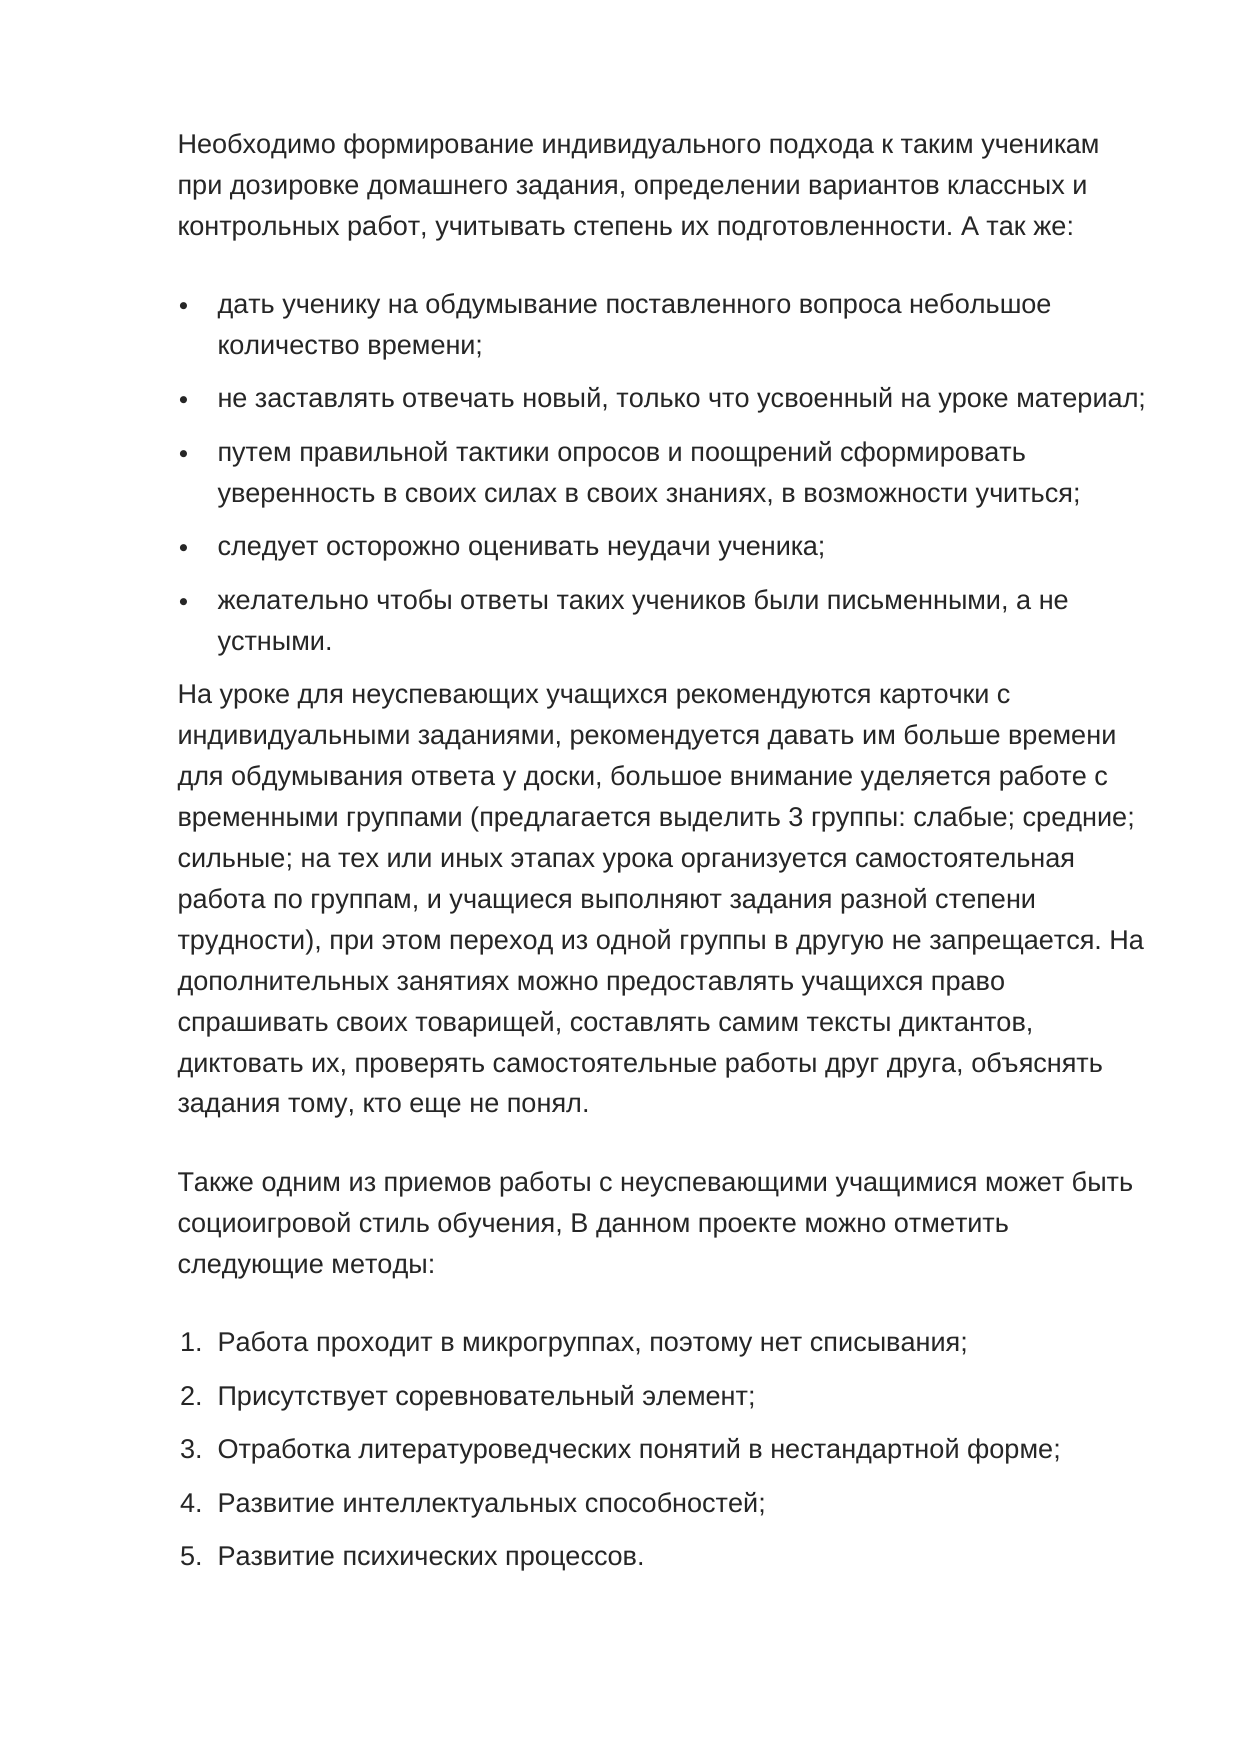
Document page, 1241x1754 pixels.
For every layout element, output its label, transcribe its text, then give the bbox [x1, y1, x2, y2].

list желательно чтобы ответы таких учеников были письменными, а не устными. [180, 574, 1152, 656]
text Необходимо формирование индивидуального подхода к таким ученикам при дозировке домашнего задания, определении вариантов классных и контрольных работ, учитывать степень их подготовленности. А так же: [177, 118, 1152, 241]
list не заставлять отвечать новый, только что усвоенный на уроке материал; [180, 373, 1152, 414]
list следует осторожно оценивать неудачи ученика; [180, 521, 1152, 562]
list Развитие психических процессов. [180, 1530, 1152, 1571]
list Присутствует соревновательный элемент; [180, 1370, 1152, 1411]
text На уроке для неуспевающих учащихся рекомендуются карточки с индивидуальными заданиями, рекомендуется давать им больше времени для обдумывания ответа у доски, большое внимание уделяется работе с временными группами (предлагается выделить 3 группы: слабые; средние; сильные; на тех или иных этапах урока организуется самостоятельная работа по группам, и учащиеся выполняют задания разной степени трудности), при этом переход из одной группы в другую не запрещается. На дополнительных занятиях можно предоставлять учащихся право спрашивать своих товарищей, составлять самим тексты диктантов, диктовать их, проверять самостоятельные работы друг друга, объяснять задания тому, кто еще не понял. [177, 668, 1152, 1119]
list Работа проходит в микрогруппах, поэтому нет списывания; [180, 1317, 1152, 1357]
text Также одним из приемов работы с неуспевающими учащимися может быть социоигровой стиль обучения, В данном проекте можно отметить следующие методы: [177, 1156, 1152, 1279]
list Отработка литературоведческих понятий в нестандартной форме; [180, 1423, 1152, 1464]
list путем правильной тактики опросов и поощрений сформировать уверенность в своих силах в своих знаниях, в возможности учиться; [180, 426, 1152, 508]
list дать ученику на обдумывание поставленного вопроса небольшое количество времени; [180, 278, 1152, 360]
list Развитие интеллектуальных способностей; [180, 1477, 1152, 1518]
